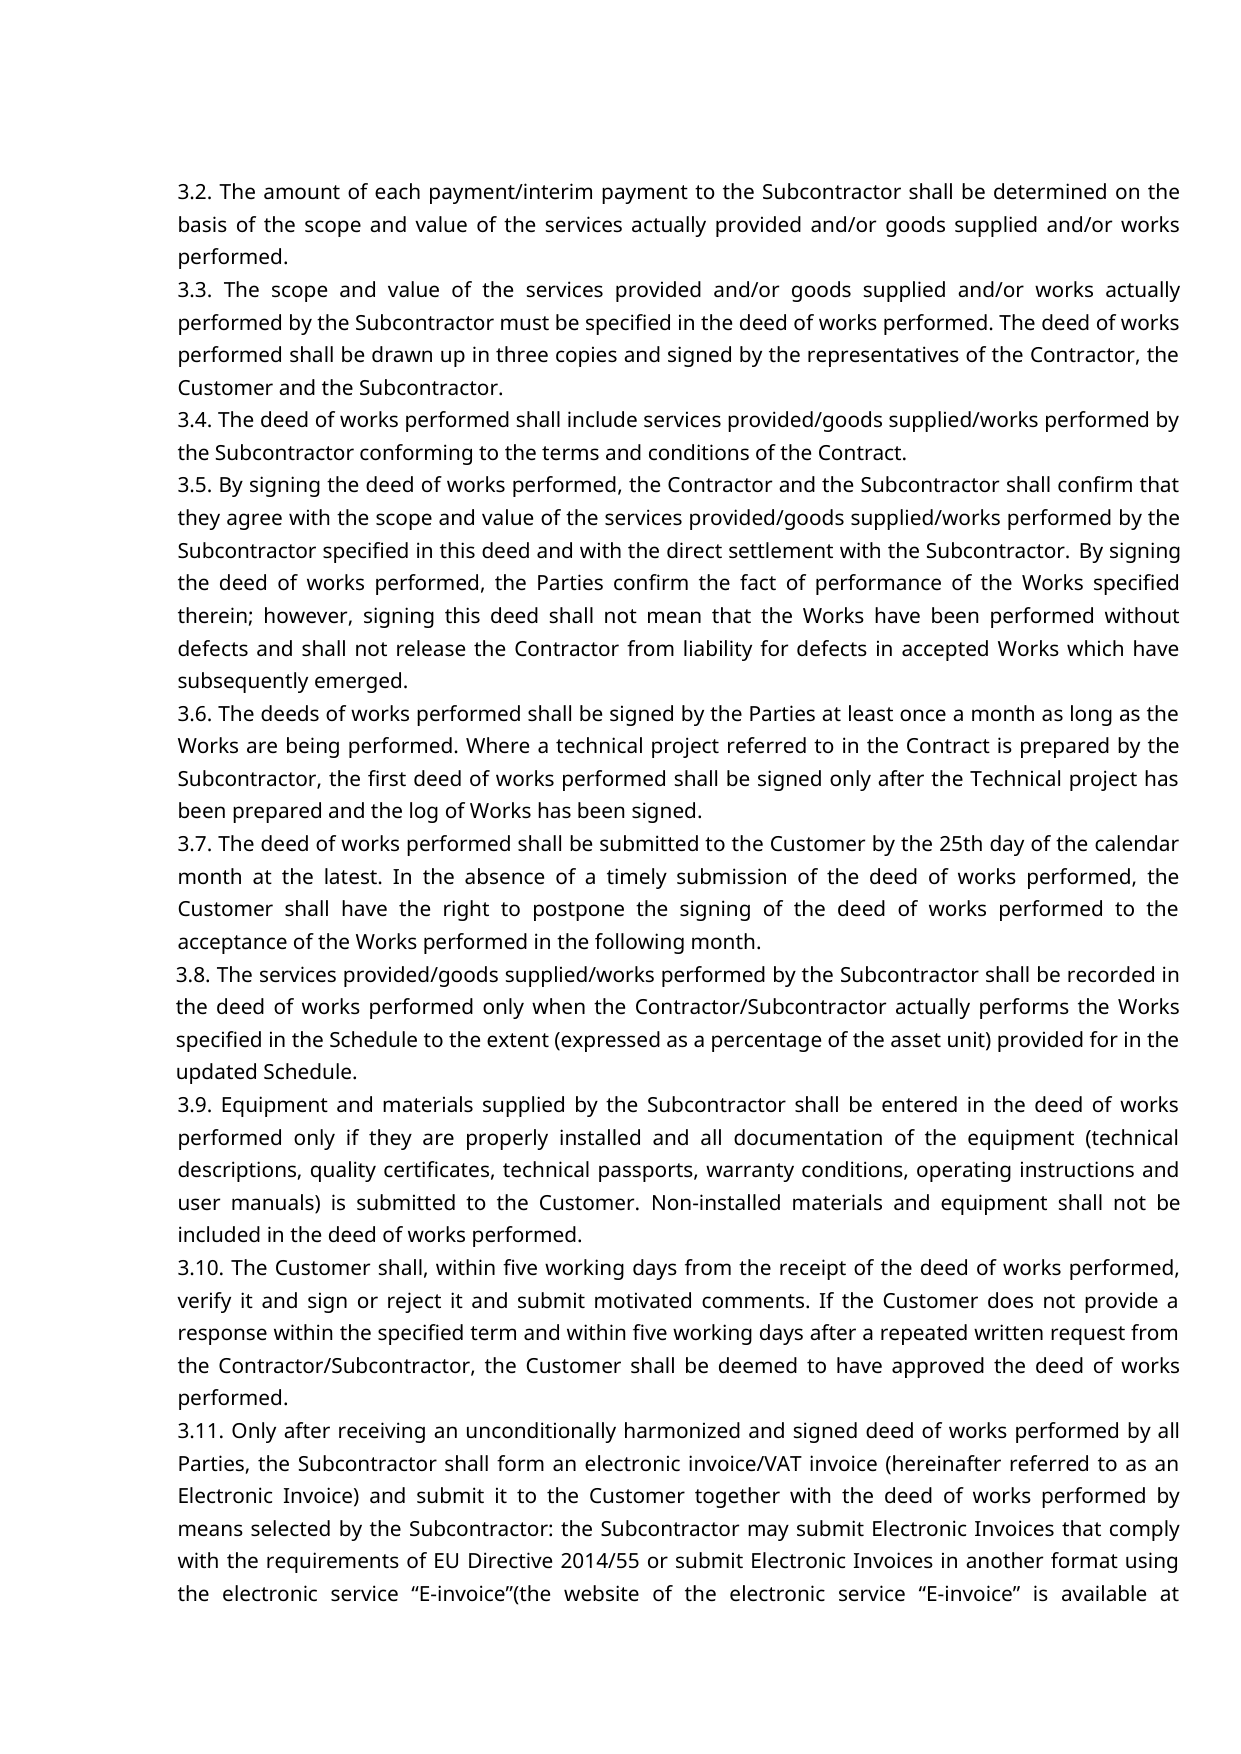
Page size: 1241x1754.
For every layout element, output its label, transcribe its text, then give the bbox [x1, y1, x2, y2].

text 3.7. The deed of works performed shall be submitted to the Customer by the 25th day of the calendar month at the latest. In the absence of a timely submission of the deed of works performed, the Customer shall have the right to postpone the signing of the deed of works performed to the acceptance of the Works performed in the following month. [177, 829, 1181, 956]
text 3.3. The scope and value of the services provided and/or goods supplied and/or works actually performed by the Subcontractor must be specified in the deed of works performed. The deed of works performed shall be drawn up in three copies and signed by the representatives of the Contractor, the Customer and the Subcontractor. [177, 275, 1181, 401]
text 3.8. The services provided/goods supplied/works performed by the Subcontractor shall be recorded in the deed of works performed only when the Contractor/Subcontractor actually performs the Works specified in the Schedule to the extent (expressed as a percentage of the asset unit) provided for in the updated Schedule. [176, 960, 1181, 1086]
text 3.4. The deed of works performed shall include services provided/goods supplied/works performed by the Subcontractor conforming to the terms and conditions of the Contract. [177, 405, 1181, 466]
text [177, 1416, 1181, 1608]
text 3.10. The Customer shall, within five working days from the receipt of the deed of works performed, verify it and sign or reject it and submit motivated comments. If the Customer does not provide a response within the specified term and within five working days after a repeated written request from the Contractor/Subcontractor, the Customer shall be deemed to have approved the deed of works performed. [177, 1253, 1181, 1412]
text 3.6. The deeds of works performed shall be signed by the Parties at least once a month as long as the Works are being performed. Where a technical project referred to in the Contract is prepared by the Subcontractor, the first deed of works performed shall be signed only after the Technical project has been prepared and the log of Works has been signed. [177, 699, 1181, 825]
text 3.9. Equipment and materials supplied by the Subcontractor shall be entered in the deed of works performed only if they are properly installed and all documentation of the equipment (technical descriptions, quality certificates, technical passports, warranty conditions, operating instructions and user manuals) is submitted to the Customer. Non-installed materials and equipment shall not be included in the deed of works performed. [177, 1090, 1181, 1249]
text 3.2. The amount of each payment/interim payment to the Subcontractor shall be determined on the basis of the scope and value of the services actually provided and/or goods supplied and/or works performed. [177, 177, 1181, 271]
text 3.5. By signing the deed of works performed, the Contractor and the Subcontractor shall confirm that they agree with the scope and value of the services provided/goods supplied/works performed by the Subcontractor specified in this deed and with the direct settlement with the Subcontractor. By signing the deed of works performed, the Parties confirm the fact of performance of the Works specified therein; however, signing this deed shall not mean that the Works have been performed without defects and shall not release the Contractor from liability for defects in accepted Works which have subsequently emerged. [177, 471, 1181, 695]
